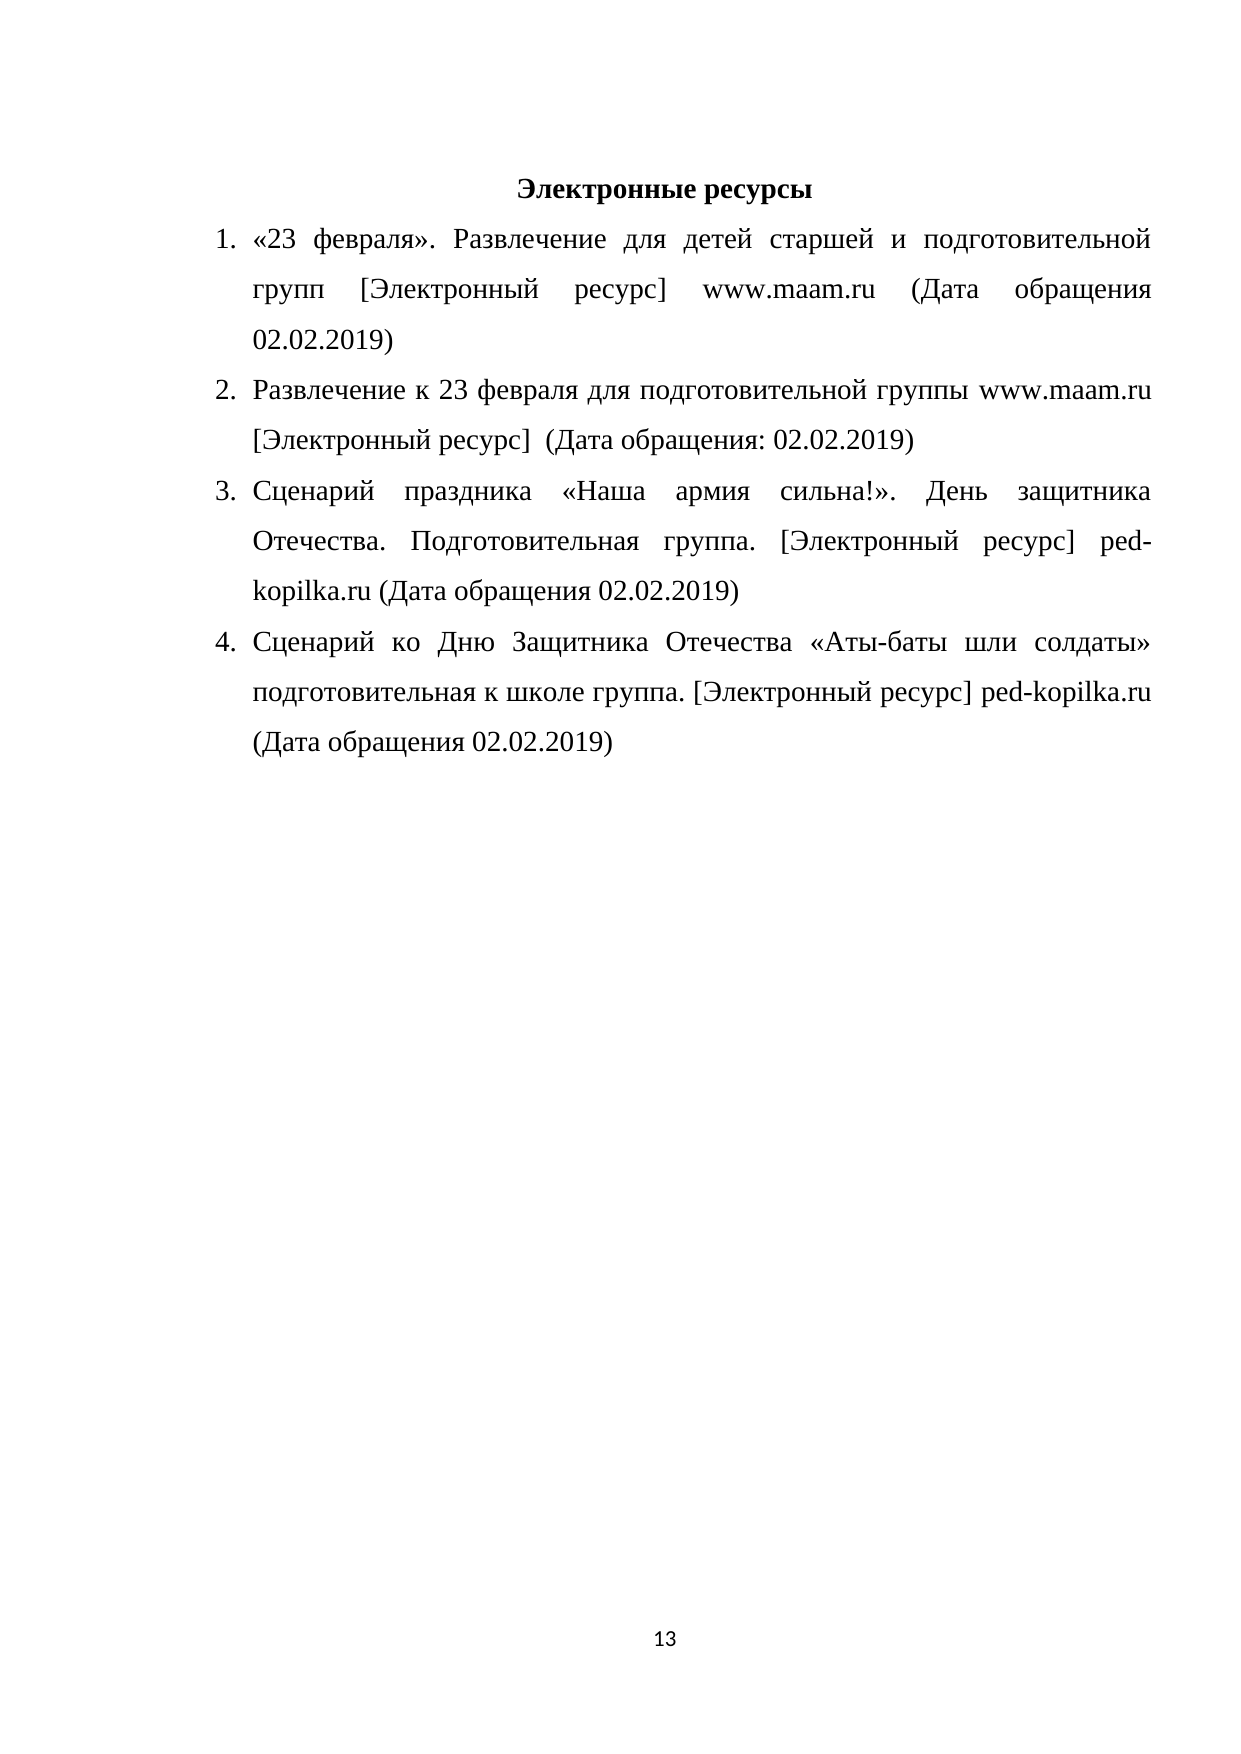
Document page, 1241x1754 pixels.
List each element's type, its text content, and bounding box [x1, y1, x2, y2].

list Сценарий ко Дню Защитника Отечества «Аты-баты шли солдаты» подготовительная к школе группа. [Электронный ресурс] ped-kopilka.ru (Дата обращения 02.02.2019) [215, 624, 1152, 758]
text Электронные ресурсы [177, 171, 1152, 204]
list «23 февраля». Развлечение для детей старшей и подготовительной групп [Электронный ресурс] www.maam.ru (Дата обращения 02.02.2019) [215, 221, 1152, 355]
list Сценарий праздника «Наша армия сильна!». День защитника Отечества. Подготовительная группа. [Электронный ресурс] ped-kopilka.ru (Дата обращения 02.02.2019) [215, 473, 1152, 607]
list Развлечение к 23 февраля для подготовительной группы www.maam.ru [Электронный ресурс] (Дата обращения: 02.02.2019) [215, 372, 1152, 456]
